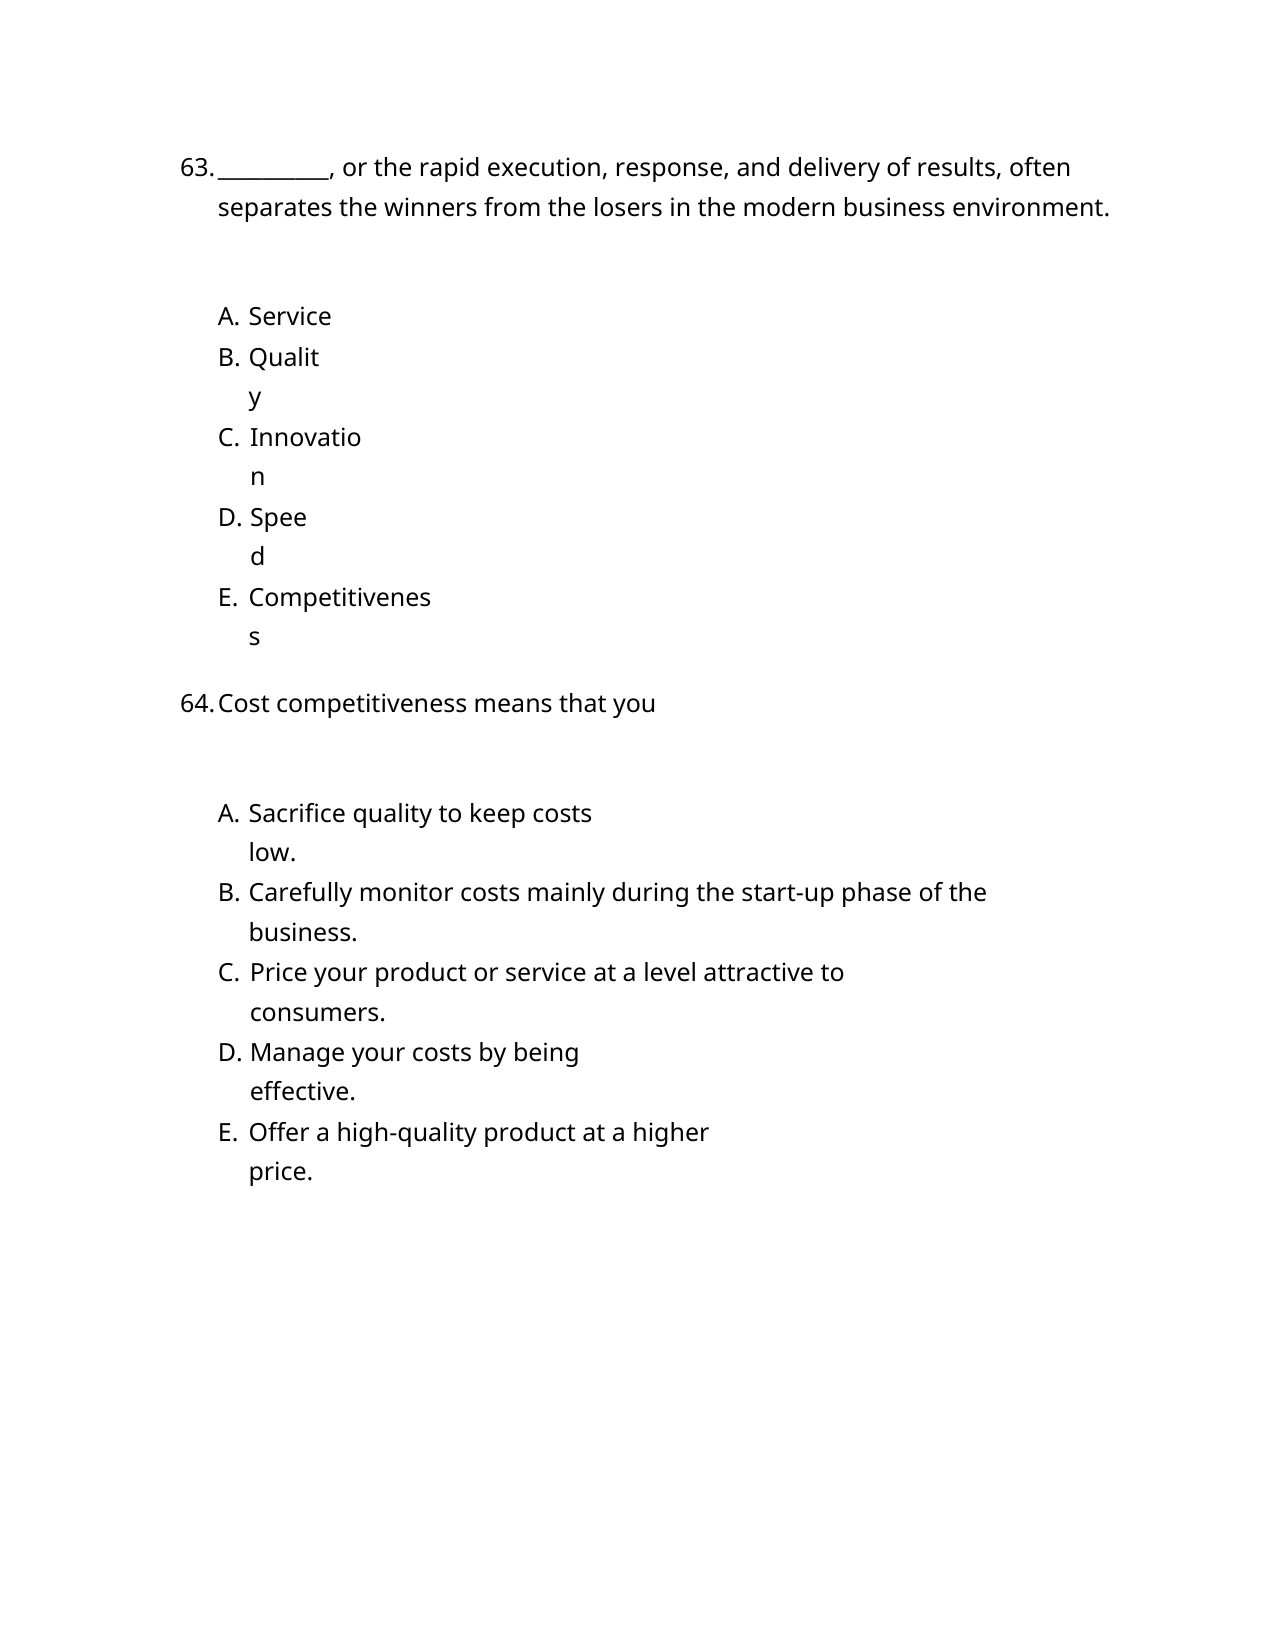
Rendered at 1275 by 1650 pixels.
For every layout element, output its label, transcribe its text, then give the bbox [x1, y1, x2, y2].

table_header 63. [180, 150, 218, 656]
table_header __________, or the rapid execution, response, and delivery of results, often separates the winners from the losers in the modern business environment. [218, 150, 1125, 656]
table_header Cost competitiveness means that you [218, 686, 1125, 1192]
table_header 64. [180, 686, 218, 1192]
